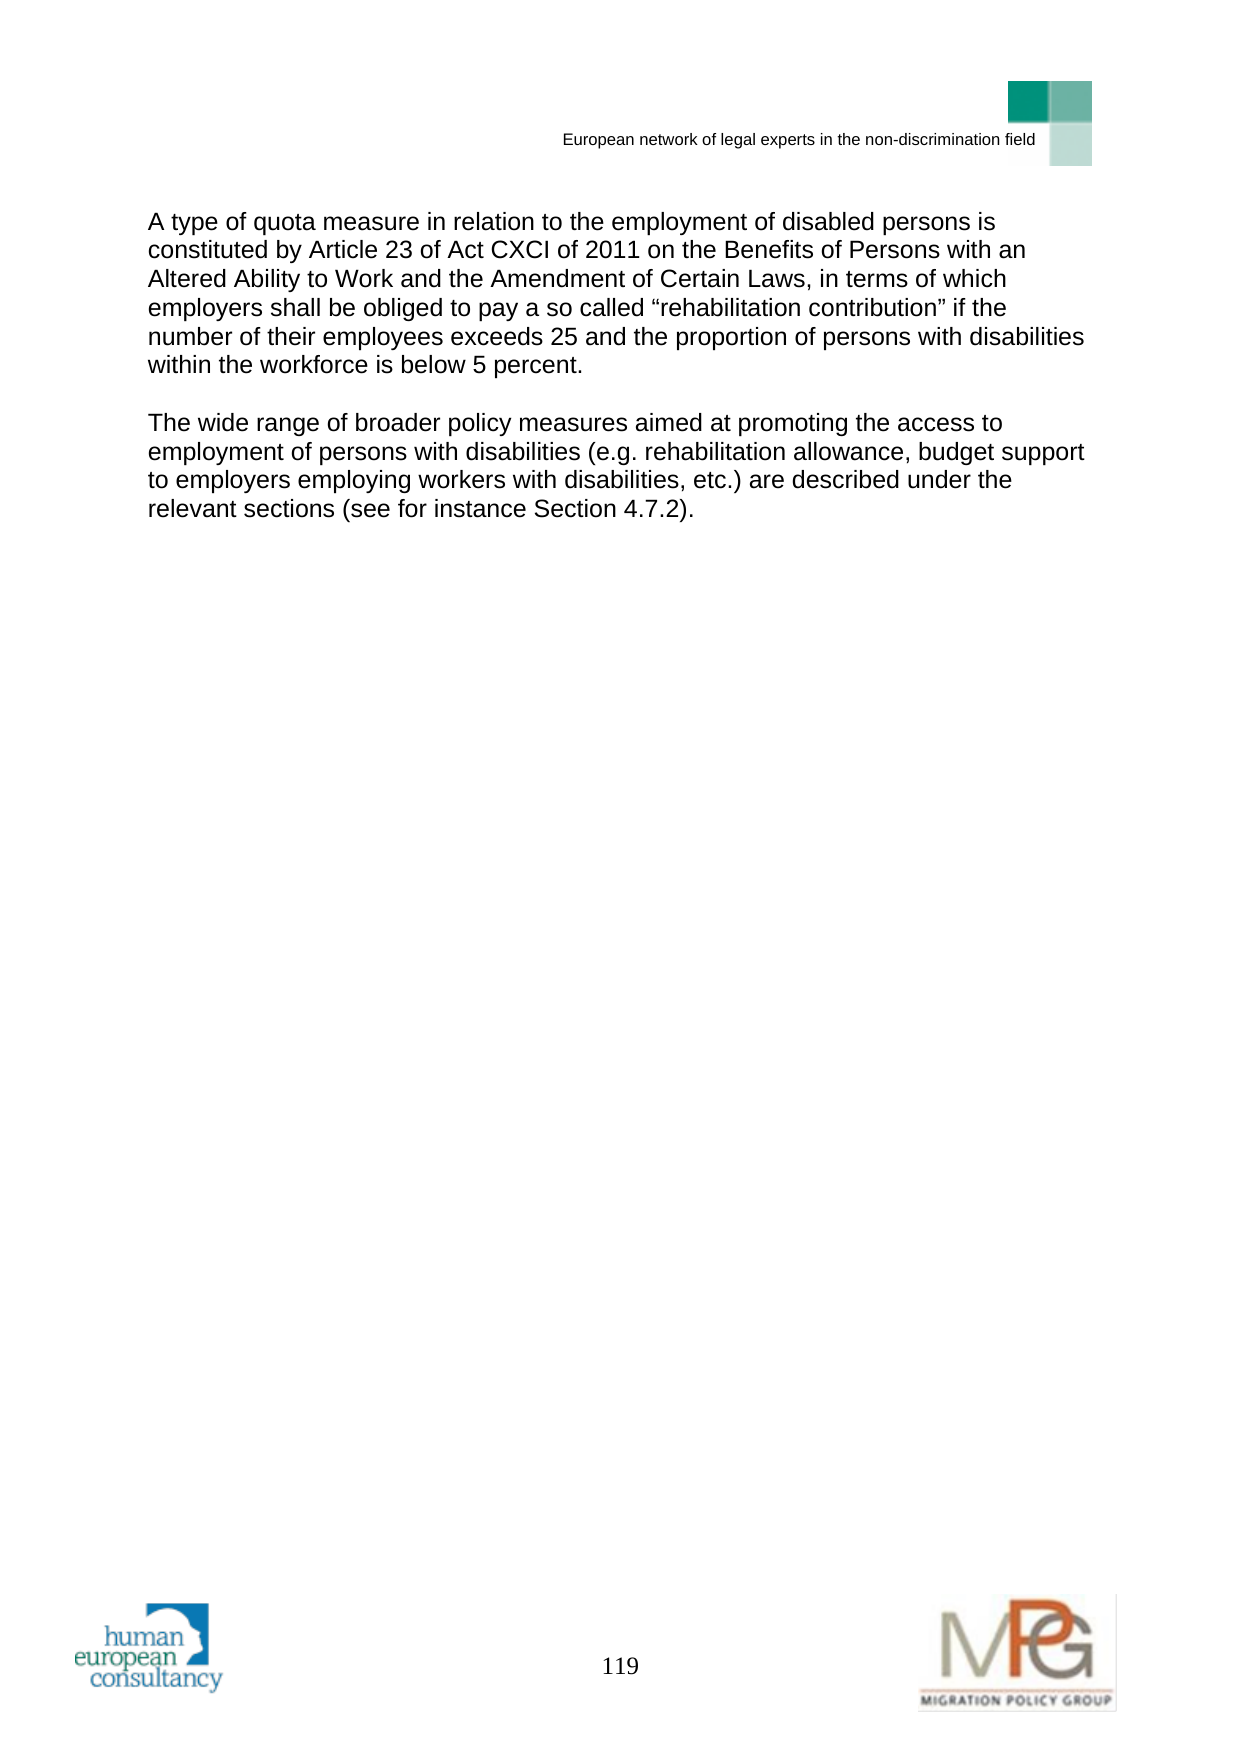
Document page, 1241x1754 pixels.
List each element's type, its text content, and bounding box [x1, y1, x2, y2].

picture [1008, 81, 1092, 166]
picture [75, 1602, 228, 1695]
text A type of quota measure in relation to the employment of disabled persons is constituted by Article 23 of Act CXCI of 2011 on the Benefits of Persons with an Altered Ability to Work and the Amendment of Certain Laws, in terms of which employers shall be obliged to pay a so called “rehabilitation contribution” if the number of their employees exceeds 25 and the proportion of persons with disabilities within the workforce is below 5 percent. [148, 207, 1092, 379]
picture [918, 1594, 1118, 1713]
text The wide range of broader policy measures aimed at promoting the access to employment of persons with disabilities (e.g. rehabilitation allowance, budget support to employers employing workers with disabilities, etc.) are described under the relevant sections (see for instance Section 4.7.2). [148, 408, 1092, 523]
